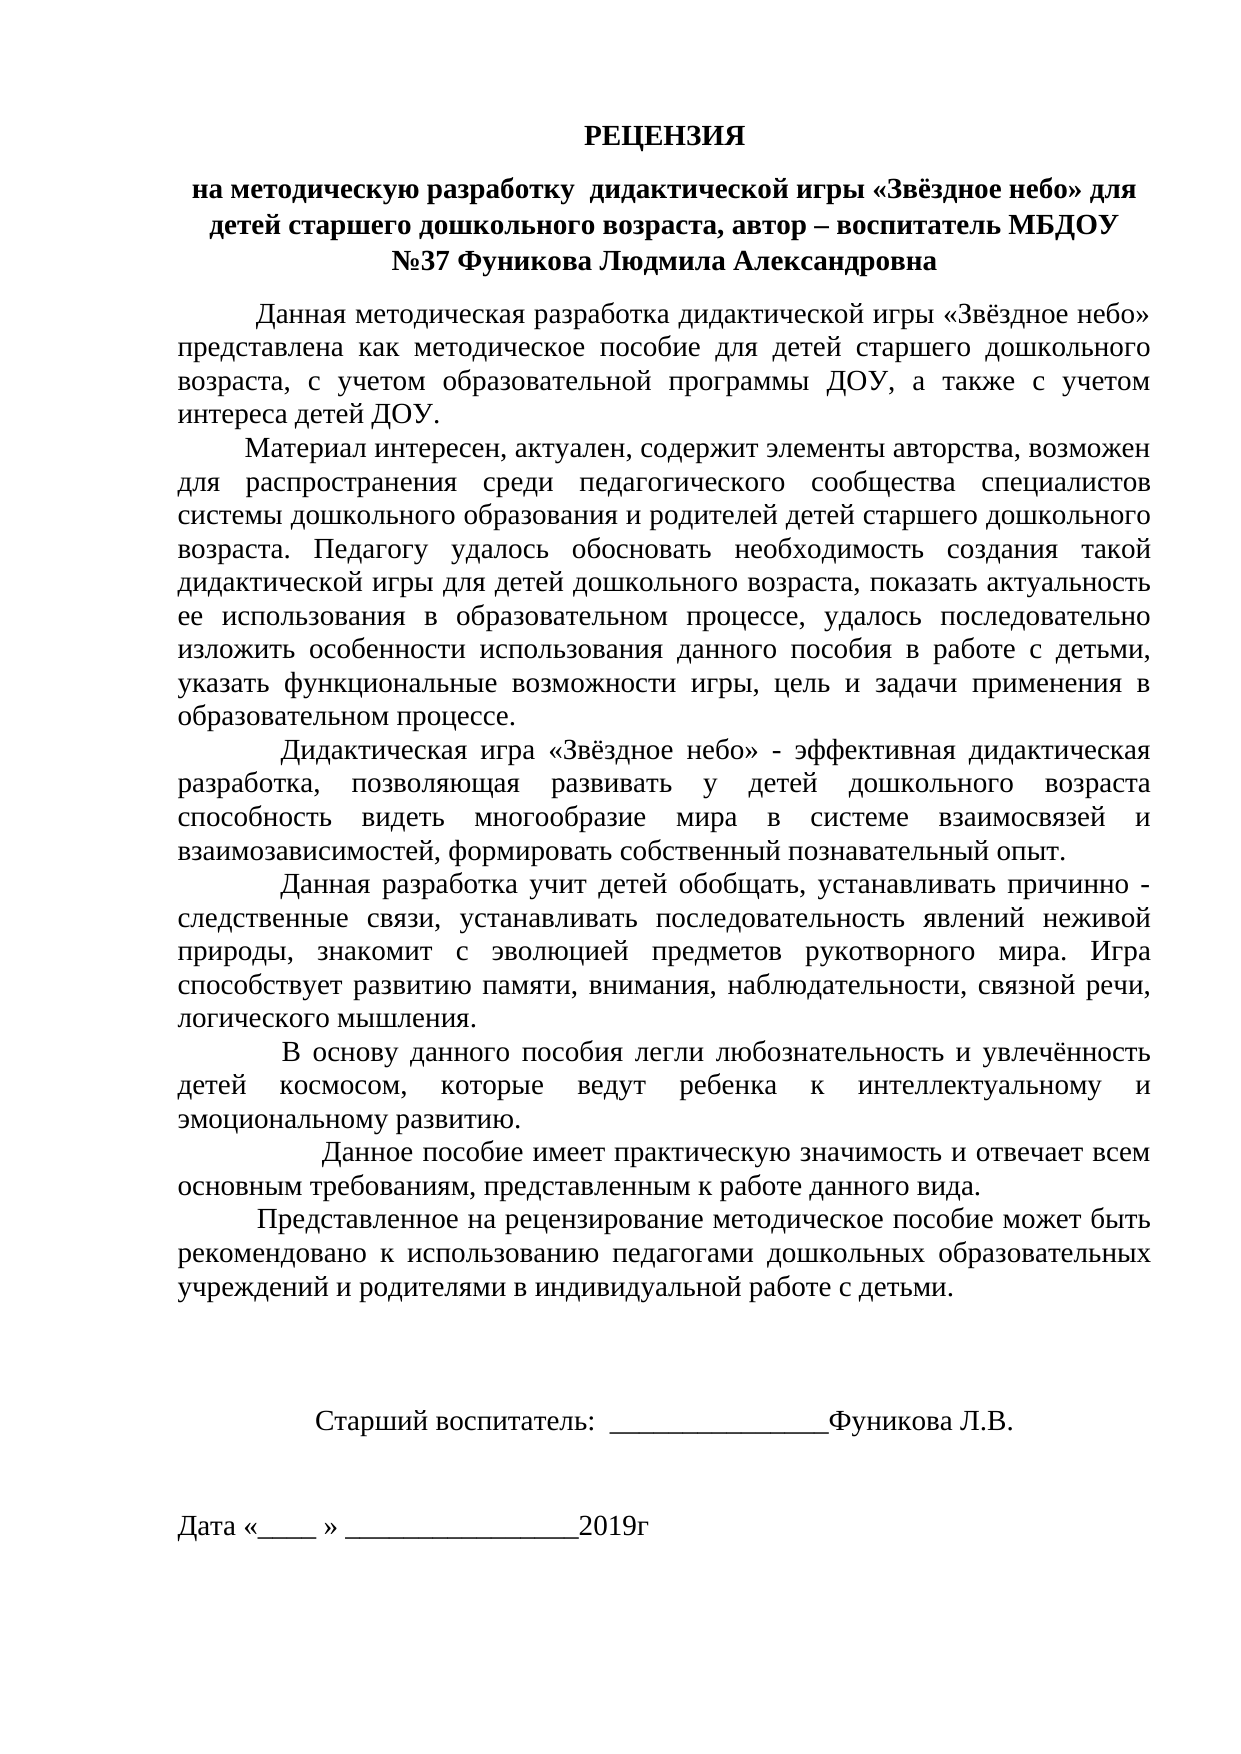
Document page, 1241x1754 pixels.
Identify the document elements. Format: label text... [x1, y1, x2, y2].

text РЕЦЕНЗИЯ [177, 118, 1152, 152]
text Представленное на рецензирование методическое пособие может быть рекомендовано к использованию педагогами дошкольных образовательных учреждений и родителями в индивидуальной работе с детьми. [177, 1202, 1152, 1302]
text Данная разработка учит детей обобщать, устанавливать причинно - следственные связи, устанавливать последовательность явлений неживой природы, знакомит с эволюцией предметов рукотворного мира. Игра способствует развитию памяти, внимания, наблюдательности, связной речи, логического мышления. [177, 866, 1152, 1034]
text Данная методическая разработка дидактической игры «Звёздное небо» представлена как методическое пособие для детей старшего дошкольного возраста, с учетом образовательной программы ДОУ, а также с учетом интереса детей ДОУ. [177, 296, 1152, 430]
text Материал интересен, актуален, содержит элементы авторства, возможен для распространения среди педагогического сообщества специалистов системы дошкольного образования и родителей детей старшего дошкольного возраста. Педагогу удалось обосновать необходимость создания такой дидактической игры для детей дошкольного возраста, показать актуальность ее использования в образовательном процессе, удалось последовательно изложить особенности использования данного пособия в работе с детьми, указать функциональные возможности игры, цель и задачи применения в образовательном процессе. [177, 430, 1152, 732]
text Данное пособие имеет практическую значимость и отвечает всем основным требованиям, представленным к работе данного вида. [177, 1134, 1152, 1202]
text В основу данного пособия легли любознательность и увлечённость детей космосом, которые ведут ребенка к интеллектуальному и эмоциональному развитию. [177, 1034, 1152, 1134]
text Старший воспитатель: _______________Фуникова Л.В. [177, 1403, 1152, 1436]
text на методическую разработку дидактической игры «Звёздное небо» для детей старшего дошкольного возраста, автор – воспитатель МБДОУ №37 Фуникова Людмила Александровна [177, 171, 1152, 277]
text Дидактическая игра «Звёздное небо» - эффективная дидактическая разработка, позволяющая развивать у детей дошкольного возраста способность видеть многообразие мира в системе взаимосвязей и взаимозависимостей, формировать собственный познавательный опыт. [177, 732, 1152, 866]
text Дата «____ » ________________2019г [177, 1508, 1152, 1542]
